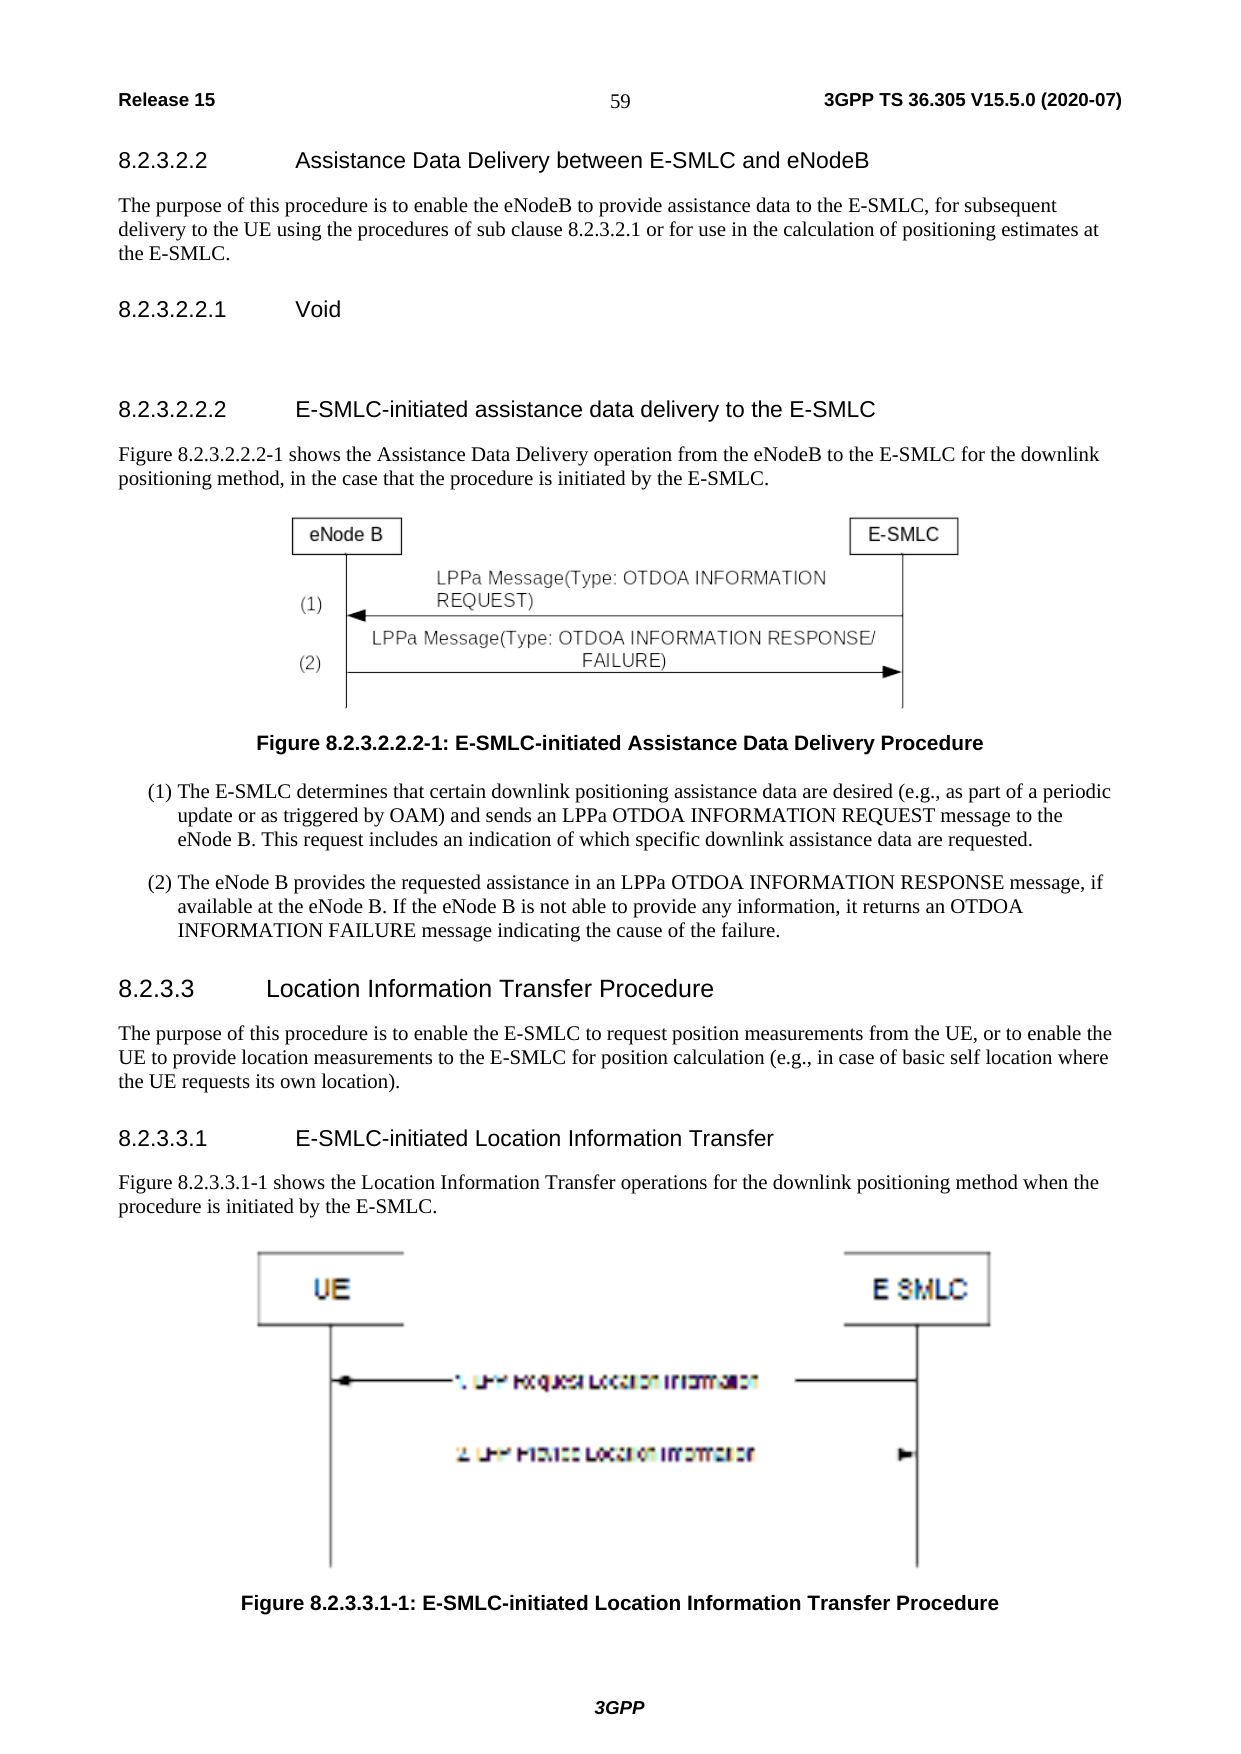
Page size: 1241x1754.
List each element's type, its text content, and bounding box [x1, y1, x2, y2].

text The purpose of this procedure is to enable the E-SMLC to request position measurements from the UE, or to enable the UE to provide location measurements to the E-SMLC for position calculation (e.g., in case of basic self location where the UE requests its own location). [118, 1021, 1122, 1093]
text Figure 8.2.3.3.1-1: E-SMLC-initiated Location Information Transfer Procedure [118, 1591, 1122, 1615]
text Figure 8.2.3.3.1-1 shows the Location Information Transfer operations for the downlink positioning method when the procedure is initiated by the E-SMLC. [118, 1170, 1122, 1218]
subtitle 8.2.3.3.1 E-SMLC-initiated Location Information Transfer [118, 1124, 1122, 1151]
text (1) The E-SMLC determines that certain downlink positioning assistance data are desired (e.g., as part of a periodic update or as triggered by OAM) and sends an LPPa OTDOA INFORMATION REQUEST message to the eNode B. This request includes an indication of which specific downlink assistance data are requested. [148, 779, 1122, 851]
subtitle 8.2.3.2.2 Assistance Data Delivery between E-SMLC and eNodeB [118, 147, 1122, 174]
text (2) The eNode B provides the requested assistance in an LPPa OTDOA INFORMATION RESPONSE message, if available at the eNode B. If the eNode B is not able to provide any information, it returns an OTDOA INFORMATION FAILURE message indicating the cause of the failure. [148, 870, 1122, 942]
text Figure 8.2.3.2.2.2-1 shows the Assistance Data Delivery operation from the eNodeB to the E-SMLC for the downlink positioning method, in the case that the procedure is initiated by the E-SMLC. [118, 442, 1122, 490]
subtitle 8.2.3.3 Location Information Transfer Procedure [118, 974, 1122, 1002]
subtitle 8.2.3.2.2.2 E-SMLC-initiated assistance data delivery to the E-SMLC [118, 396, 1122, 423]
text The purpose of this procedure is to enable the eNodeB to provide assistance data to the E-SMLC, for subsequent delivery to the UE using the procedures of sub clause 8.2.3.2.1 or for use in the calculation of positioning estimates at the E-SMLC. [118, 193, 1122, 265]
text Figure 8.2.3.2.2.2-1: E-SMLC-initiated Assistance Data Delivery Procedure [118, 730, 1122, 754]
subtitle 8.2.3.2.2.1 Void [118, 296, 1122, 322]
